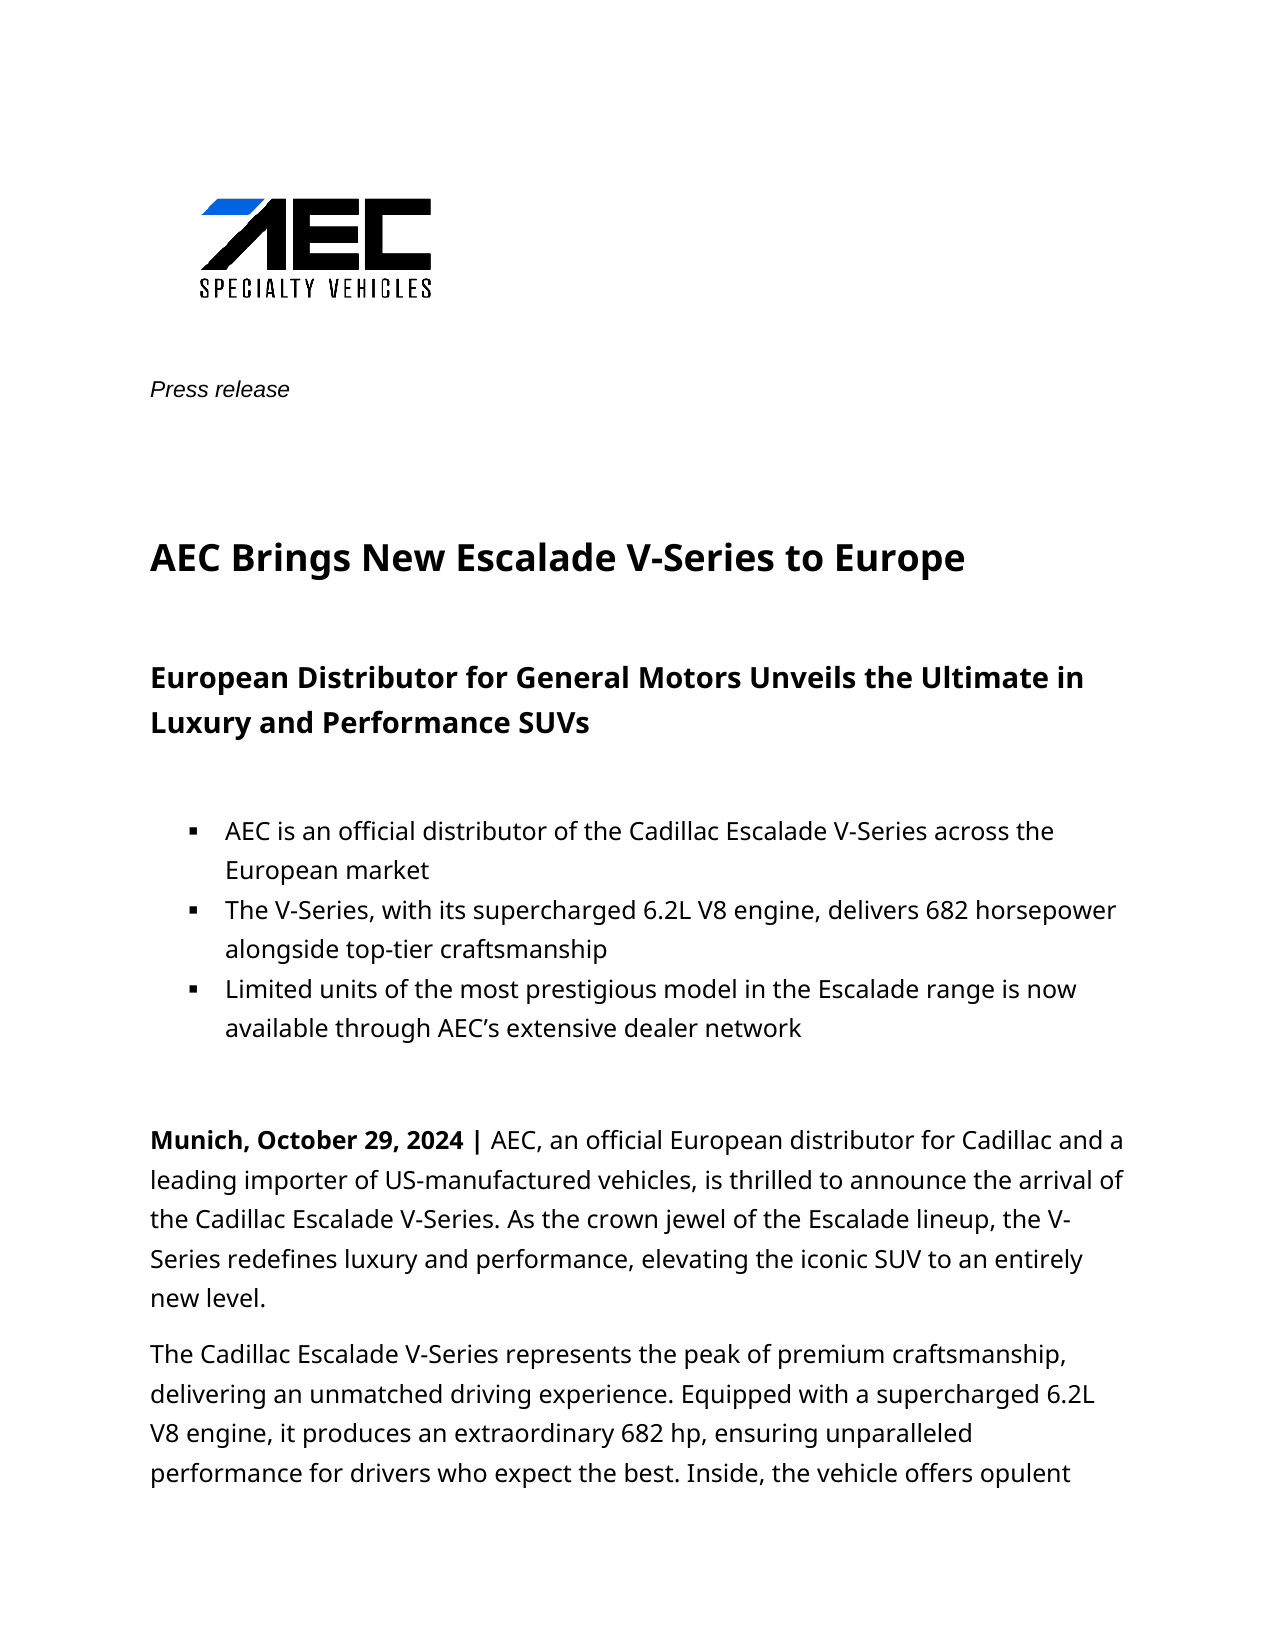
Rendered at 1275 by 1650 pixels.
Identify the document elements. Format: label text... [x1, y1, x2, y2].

text Munich, October 29, 2024 | AEC, an official European distributor for Cadillac and a leading importer of US-manufactured vehicles, is thrilled to announce the arrival of the Cadillac Escalade V-Series. As the crown jewel of the Escalade lineup, the V-Series redefines luxury and performance, elevating the iconic SUV to an entirely new level. [150, 1123, 1125, 1315]
picture [150, 150, 480, 347]
text AEC Brings New Escalade V-Series to Europe [150, 531, 1125, 582]
text Press release [150, 376, 1125, 402]
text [150, 1337, 1125, 1489]
list Limited units of the most prestigious model in the Escalade range is now available through AEC’s extensive dealer network [187, 971, 1125, 1045]
text European Distributor for General Motors Unveils the Ultimate in Luxury and Performance SUVs [150, 657, 1125, 742]
list AEC is an official distributor of the Cadillac Escalade V-Series across the European market [187, 813, 1125, 887]
list The V-Series, with its supercharged 6.2L V8 engine, delivers 682 horsepower alongside top-tier craftsmanship [187, 892, 1125, 966]
